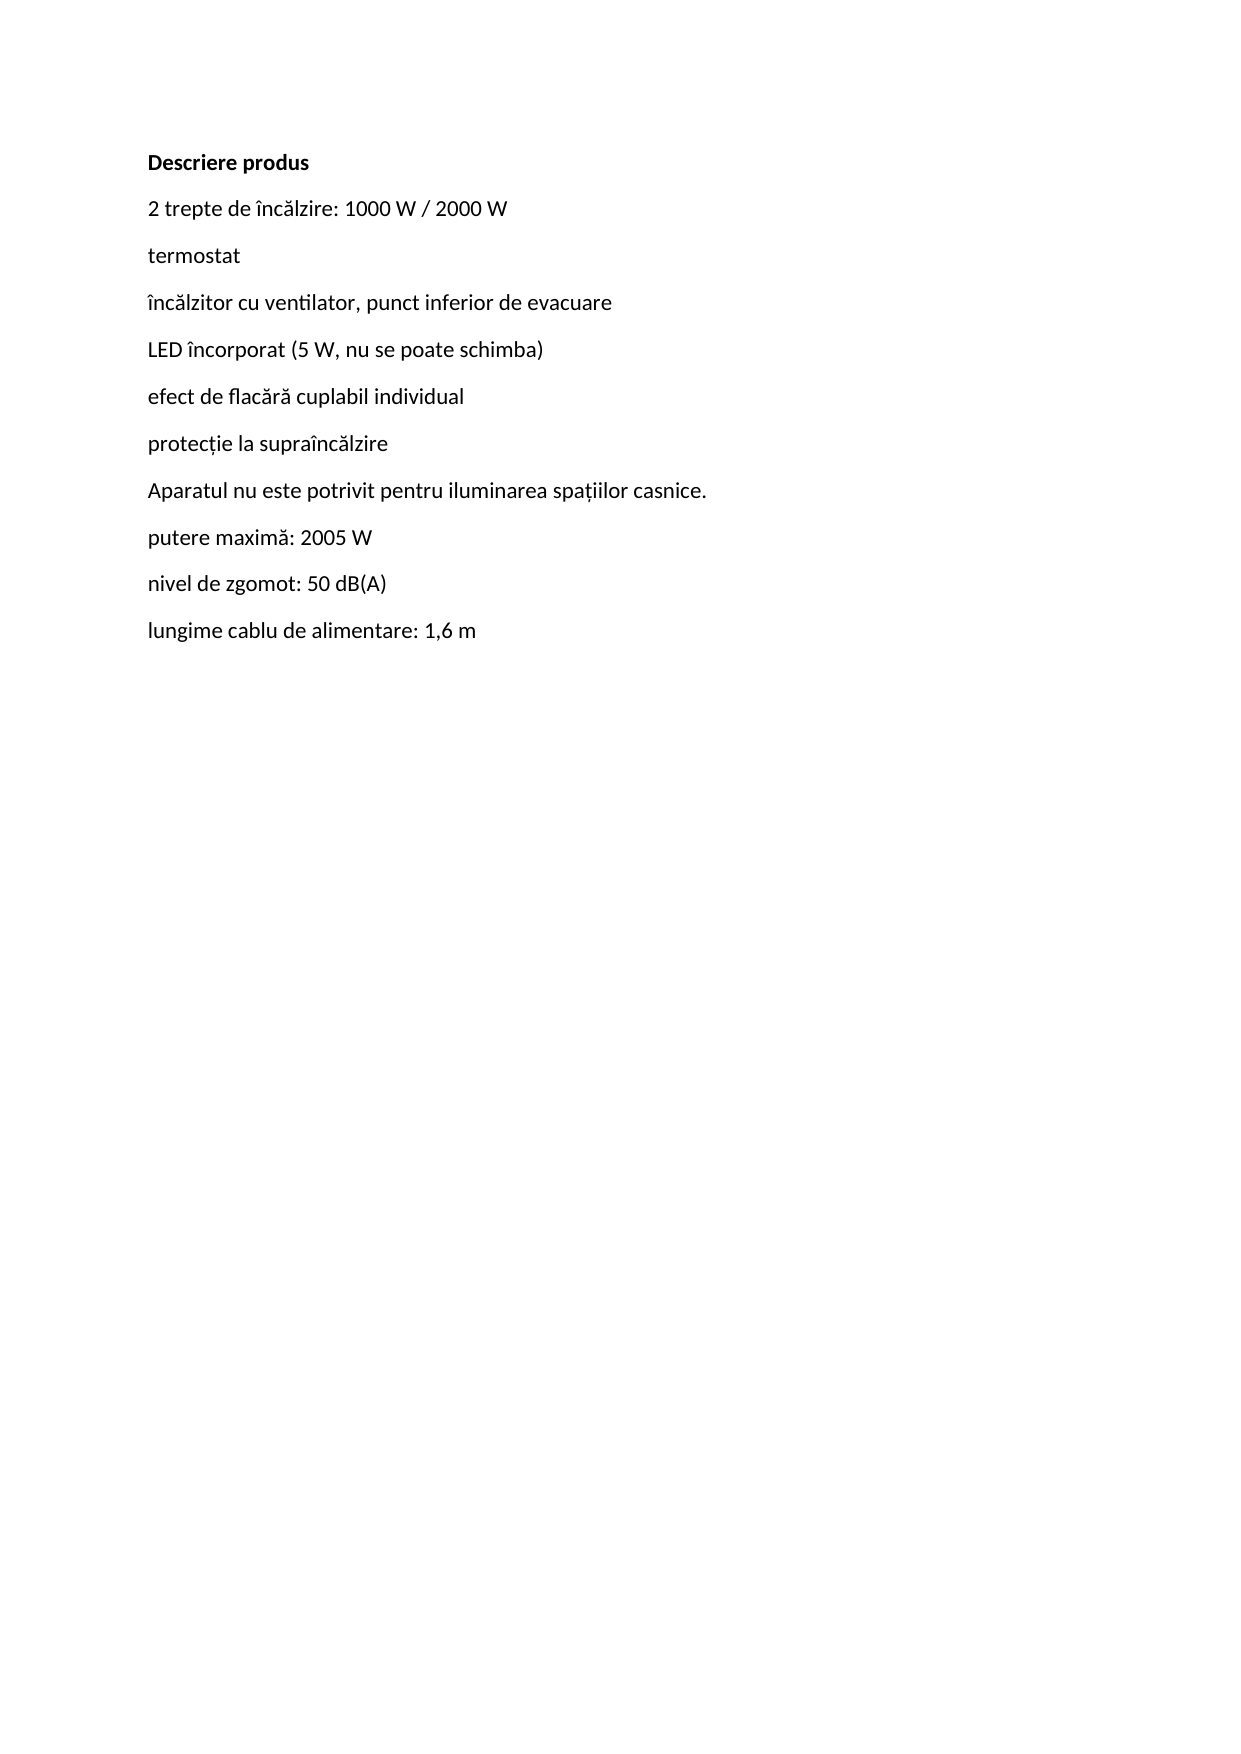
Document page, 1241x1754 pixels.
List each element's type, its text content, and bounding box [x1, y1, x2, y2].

text Descriere produs [148, 148, 1093, 176]
text 2 trepte de încălzire: 1000 W / 2000 W [148, 194, 1093, 222]
text LED încorporat (5 W, nu se poate schimba) [148, 335, 1093, 363]
text termostat [148, 241, 1093, 269]
text Aparatul nu este potrivit pentru iluminarea spațiilor casnice. [148, 476, 1093, 504]
text încălzitor cu ventilator, punct inferior de evacuare [148, 288, 1093, 316]
text nivel de zgomot: 50 dB(A) [148, 569, 1093, 597]
text efect de flacără cuplabil individual [148, 382, 1093, 410]
text lungime cablu de alimentare: 1,6 m [148, 616, 1093, 644]
text putere maximă: 2005 W [148, 523, 1093, 551]
text protecție la supraîncălzire [148, 429, 1093, 457]
